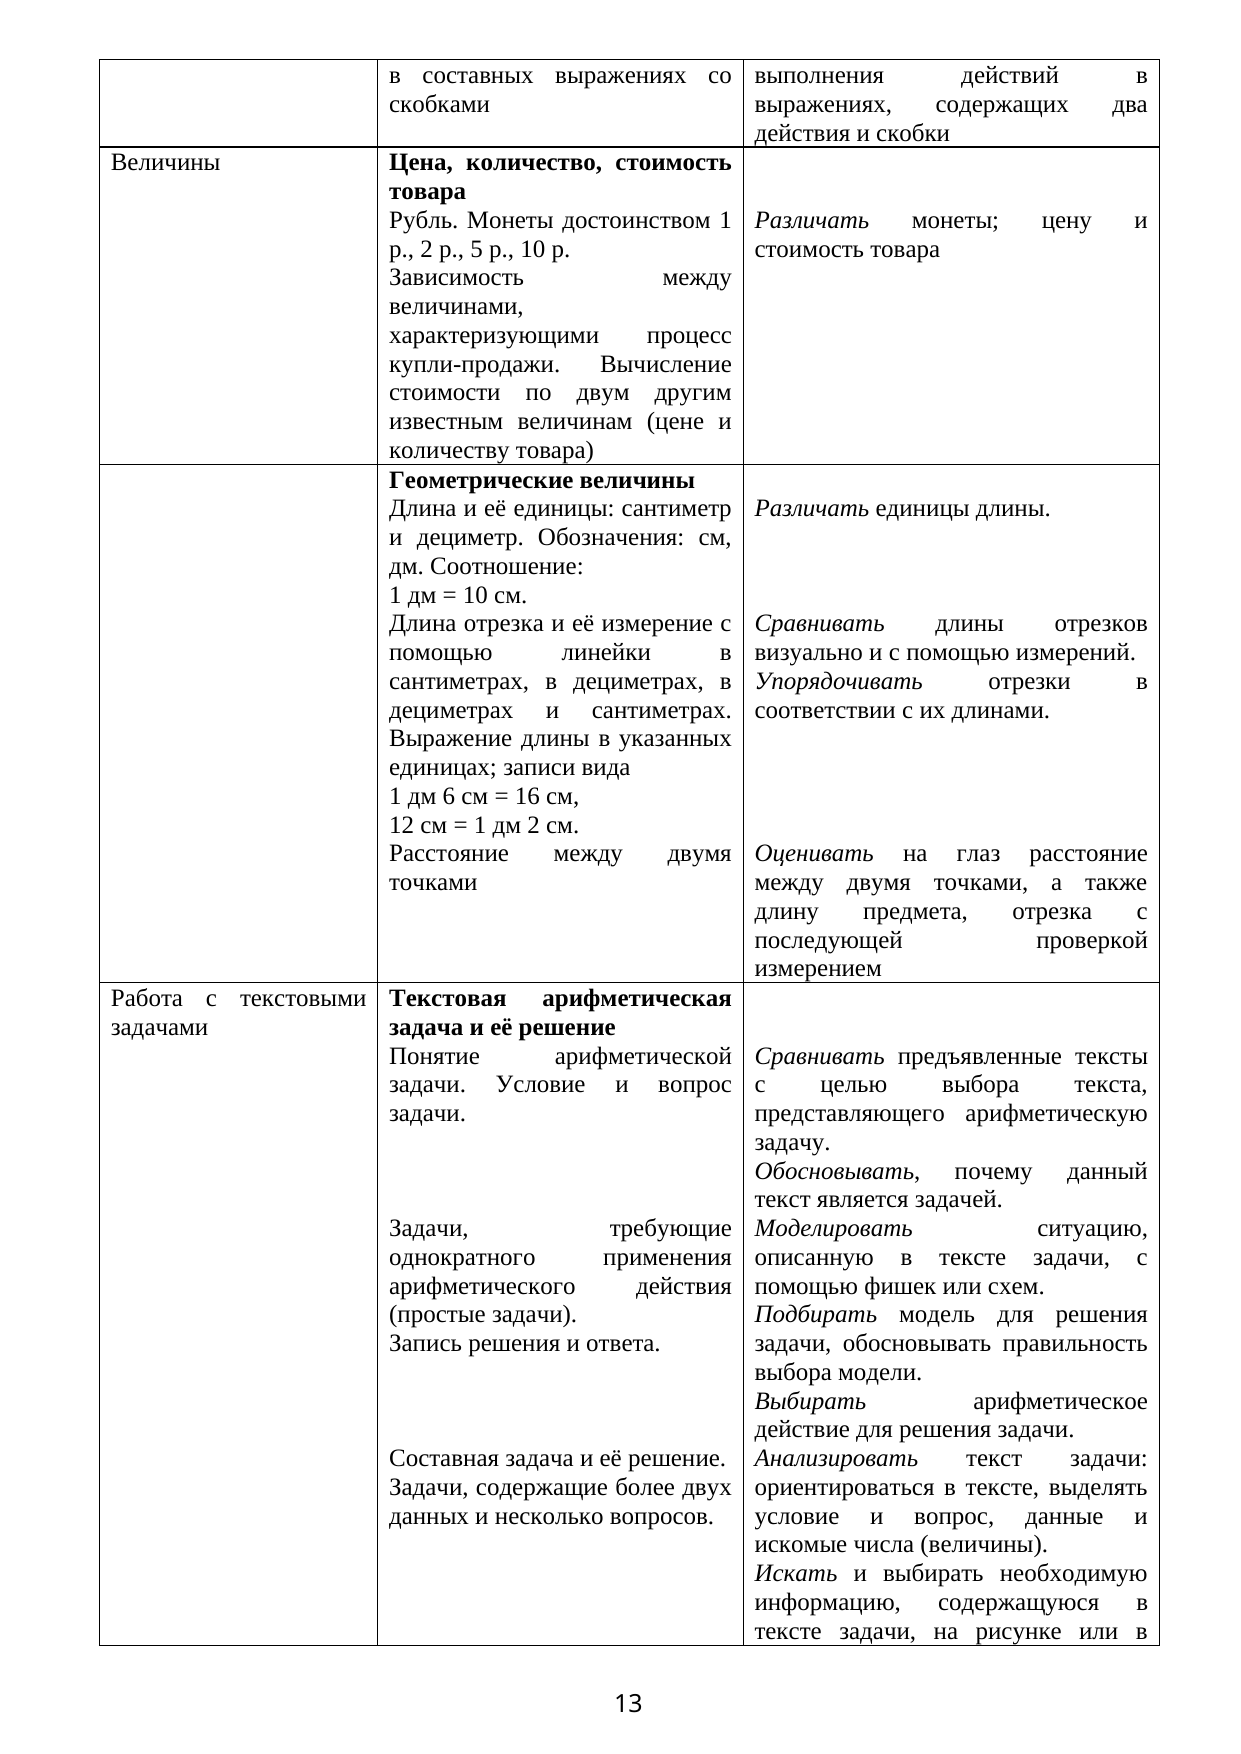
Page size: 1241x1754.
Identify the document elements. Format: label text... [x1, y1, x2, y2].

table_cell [378, 60, 743, 146]
table_cell [100, 465, 377, 982]
table_cell Величины [100, 148, 377, 464]
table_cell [100, 983, 377, 1644]
table_cell [100, 60, 377, 146]
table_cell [744, 60, 1159, 146]
table_cell Различать единицы длины. Сравнивать длины отрезков визуально и с помощью измерений. Упорядочивать отрезки в соответствии с их длинами. Оценивать на глаз расстояние между двумя точками, а также длину предмета, отрезка с последующей проверкой измерением [744, 465, 1159, 982]
table_cell Геометрические величины Длина и её единицы: сантиметр и дециметр. Обозначения: см, дм. Соотношение: 1 дм = 10 см. Длина отрезка и её измерение с помощью линейки в сантиметрах, в дециметрах, в дециметрах и сантиметрах. Выражение длины в указанных единицах; записи вида 1 дм 6 см = 16 см, 12 см = 1 дм 2 см. Расстояние между двумя точками [378, 465, 743, 982]
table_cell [378, 983, 743, 1644]
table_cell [744, 983, 1159, 1644]
table_cell Цена, количество, стоимость товара Рубль. Монеты достоинством 1 р., 2 р., 5 р., 10 р. Зависимость между величинами, характеризующими процесс купли-продажи. Вычисление стоимости по двум другим известным величинам (цене и количеству товара) [378, 148, 743, 464]
table_cell Различать монеты; цену и стоимость товара [744, 148, 1159, 464]
